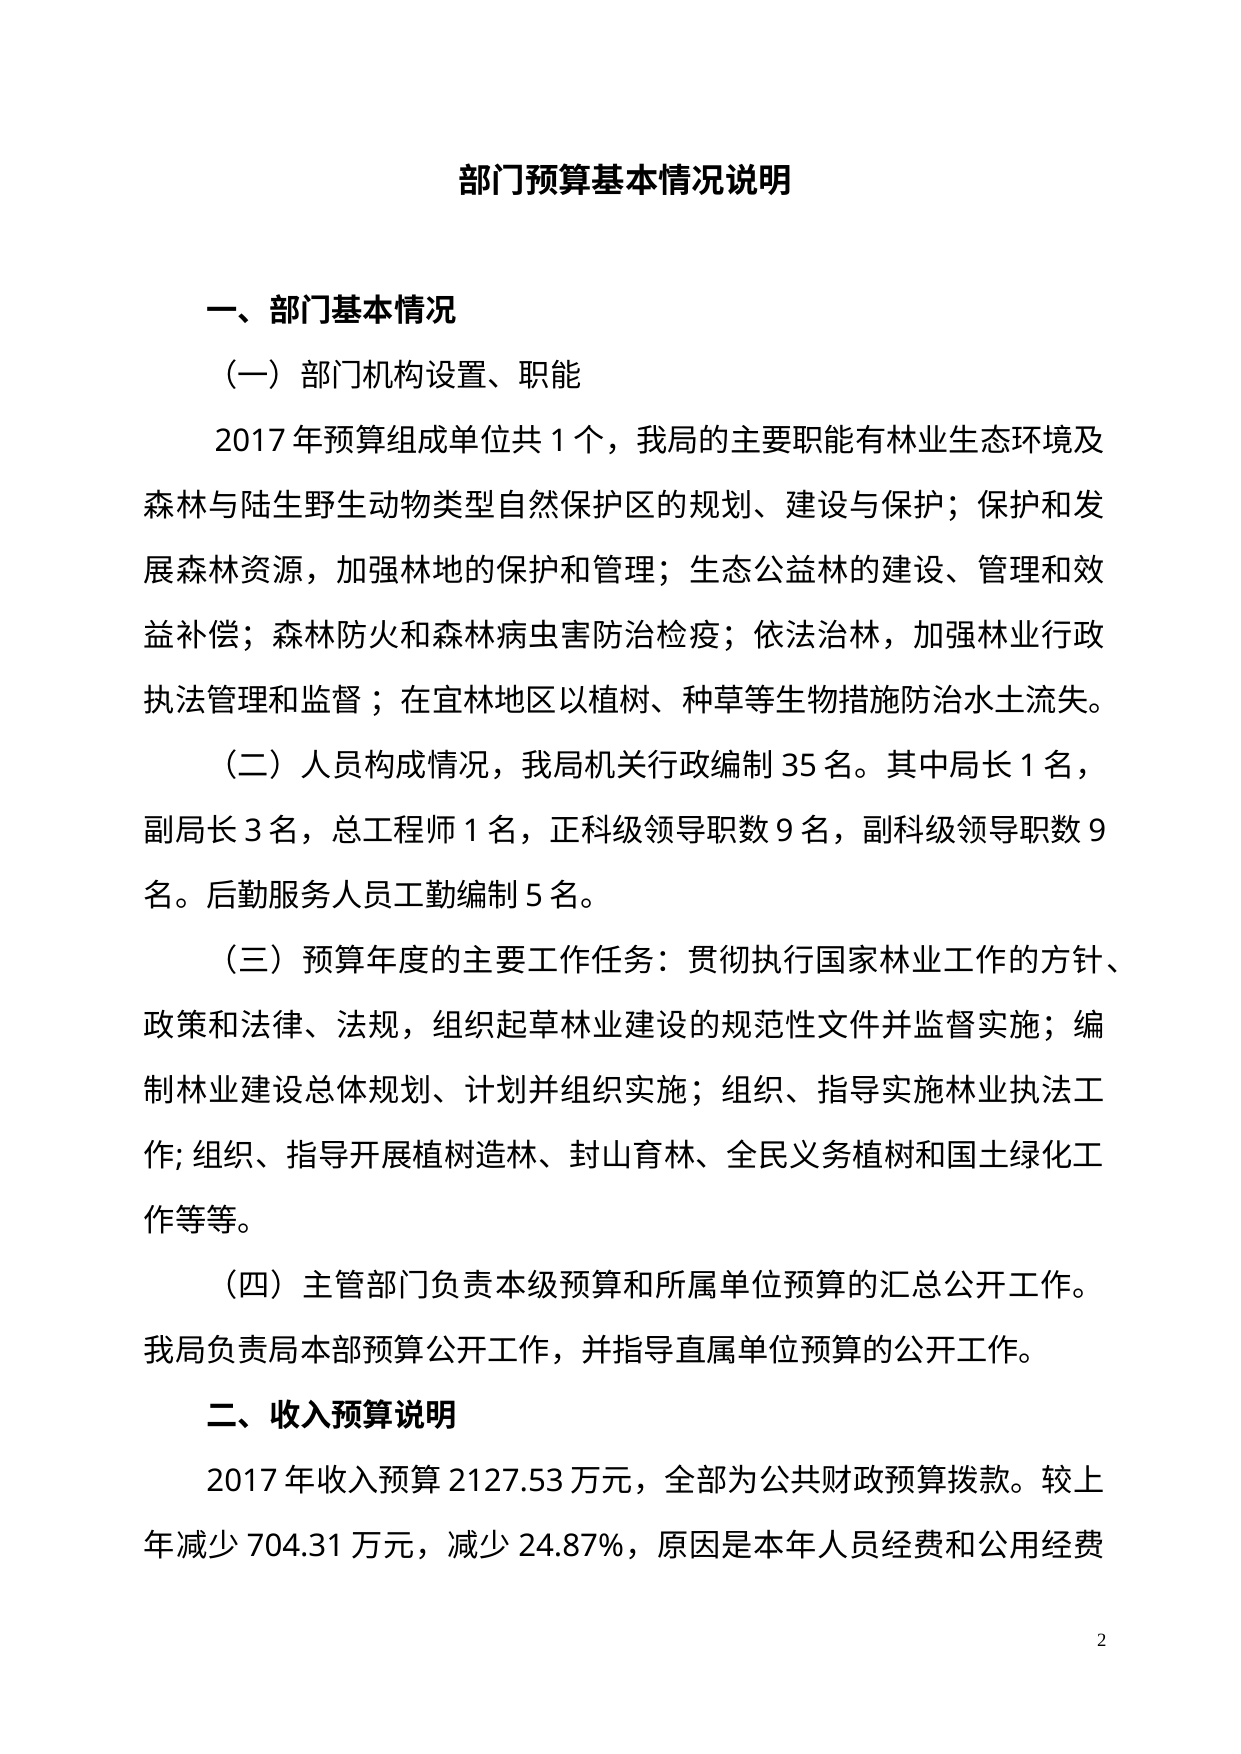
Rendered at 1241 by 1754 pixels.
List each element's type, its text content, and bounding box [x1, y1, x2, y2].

text 一、部门基本情况 [144, 276, 1106, 341]
text （二）人员构成情况，我局机关行政编制35名。其中局长1名，副局长3名，总工程师1名，正科级领导职数9名，副科级领导职数9名。后勤服务人员工勤编制5名。 [144, 731, 1106, 926]
text （一）部门机构设置、职能 [144, 341, 1106, 406]
text 部门预算基本情况说明 [144, 146, 1106, 211]
text 2017年预算组成单位共1个，我局的主要职能有林业生态环境及森林与陆生野生动物类型自然保护区的规划、建设与保护；保护和发展森林资源，加强林地的保护和管理；生态公益林的建设、管理和效益补偿；森林防火和森林病虫害防治检疫；依法治林，加强林业行政执法管理和监督 ；在宜林地区以植树、种草等生物措施防治水土流失。 [144, 406, 1106, 731]
text （四）主管部门负责本级预算和所属单位预算的汇总公开工作。我局负责局本部预算公开工作，并指导直属单位预算的公开工作。 [144, 1251, 1106, 1381]
text （三）预算年度的主要工作任务：贯彻执行国家林业工作的方针、政策和法律、法规，组织起草林业建设的规范性文件并监督实施；编制林业建设总体规划、计划并组织实施；组织、指导实施林业执法工作; 组织、指导开展植树造林、封山育林、全民义务植树和国土绿化工作等等。 [144, 926, 1106, 1251]
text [144, 1446, 1106, 1576]
text 二、收入预算说明 [144, 1381, 1106, 1446]
